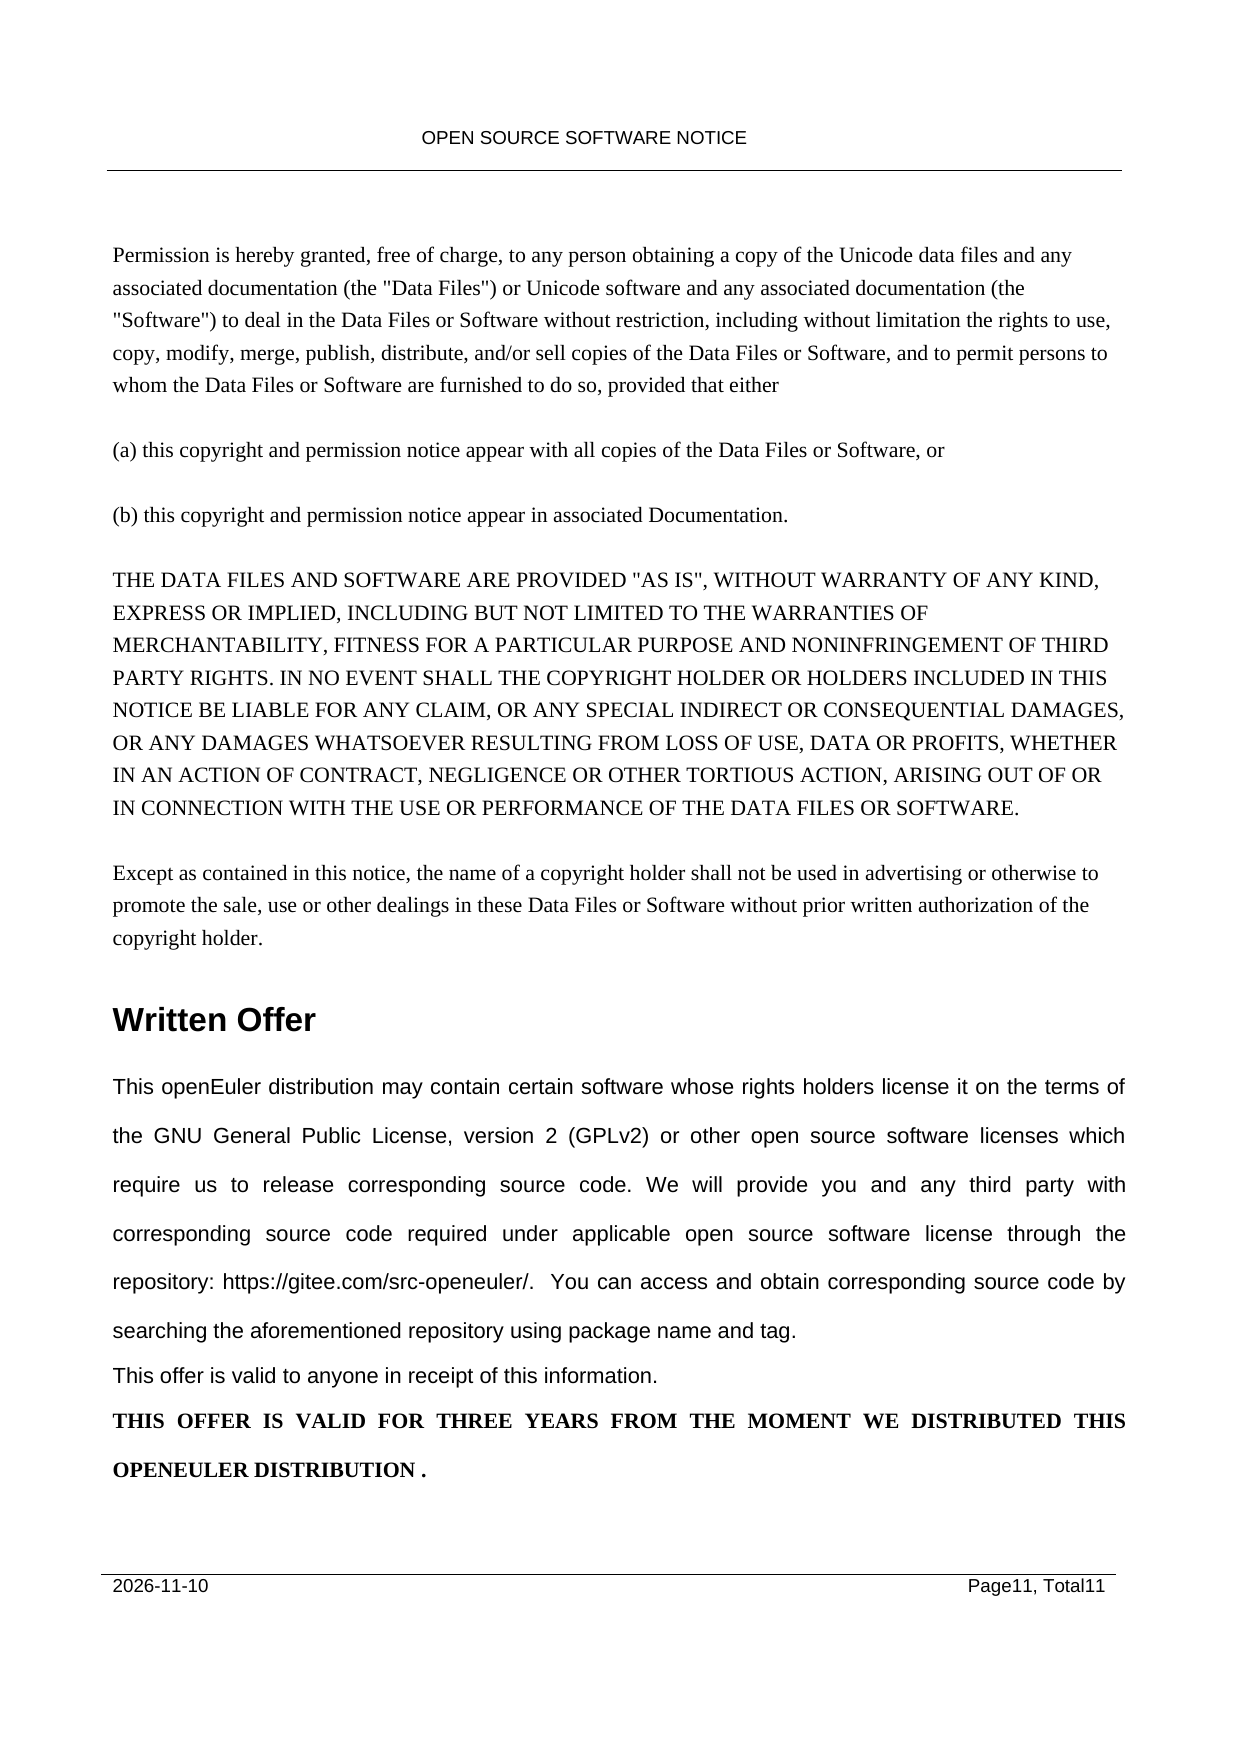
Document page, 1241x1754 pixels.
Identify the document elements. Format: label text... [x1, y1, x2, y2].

text THIS OFFER IS VALID FOR THREE YEARS FROM THE MOMENT WE DISTRIBUTED THIS OPENEULER DISTRIBUTION . [112, 1404, 1128, 1486]
text Written Offer [112, 986, 1128, 1051]
text This openEuler distribution may contain certain software whose rights holders license it on the terms of the GNU General Public License, version 2 (GPLv2) or other open source software licenses which require us to release corresponding source code. We will provide you and any third party with corresponding source code required under applicable open source software license through the repository: https://gitee.com/src-openeuler/. You can access and obtain corresponding source code by searching the aforementioned repository using package name and tag. [112, 1071, 1128, 1347]
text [112, 206, 1128, 986]
text This offer is valid to anyone in receipt of this information. [112, 1359, 1128, 1392]
